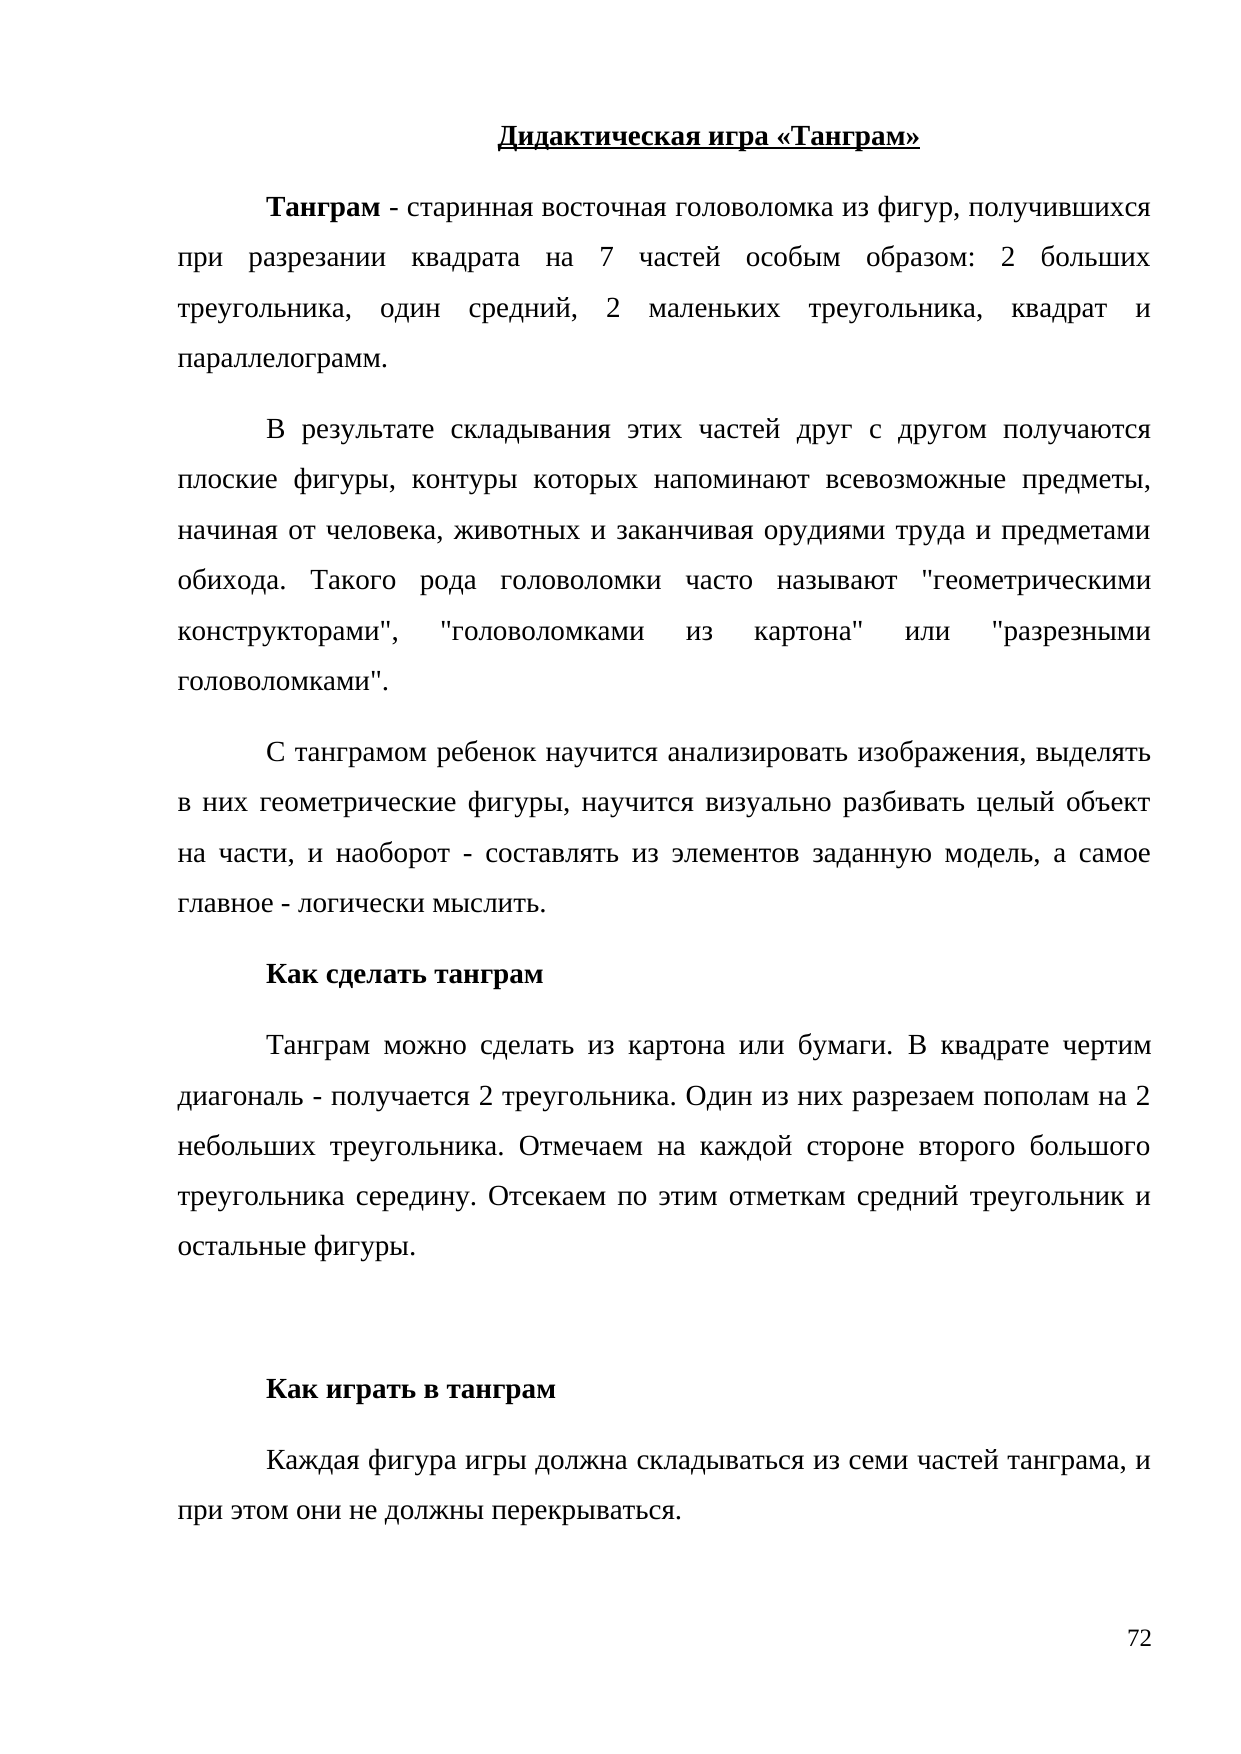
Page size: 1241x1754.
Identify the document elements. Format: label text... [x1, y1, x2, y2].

text Каждая фигура игры должна складываться из семи частей танграма, и при этом они не должны перекрываться. [177, 1442, 1152, 1526]
text В результате складывания этих частей друг с другом получаются плоские фигуры, контуры которых напоминают всевозможные предметы, начиная от человека, животных и заканчивая орудиями труда и предметами обихода. Такого рода головоломки часто называют "геометрическими конструкторами", "головоломками из картона" или "разрезными головоломками". [177, 411, 1152, 696]
text Танграм - старинная восточная головоломка из фигур, получившихся при разрезании квадрата на 7 частей особым образом: 2 больших треугольника, один средний, 2 маленьких треугольника, квадрат и параллелограмм. [177, 189, 1152, 374]
text Как сделать танграм [177, 956, 1152, 990]
text С танграмом ребенок научится анализировать изображения, выделять в них геометрические фигуры, научится визуально разбивать целый объект на части, и наоборот - составлять из элементов заданную модель, а самое главное - логически мыслить. [177, 734, 1152, 918]
text Танграм можно сделать из картона или бумаги. В квадрате чертим диагональ - получается 2 треугольника. Один из них разрезаем пополам на 2 небольших треугольника. Отмечаем на каждой стороне второго большого треугольника середину. Отсекаем по этим отметкам средний треугольник и остальные фигуры. [177, 1027, 1152, 1262]
text Дидактическая игра «Танграм» [177, 118, 1152, 152]
text Как играть в танграм [177, 1371, 1152, 1404]
